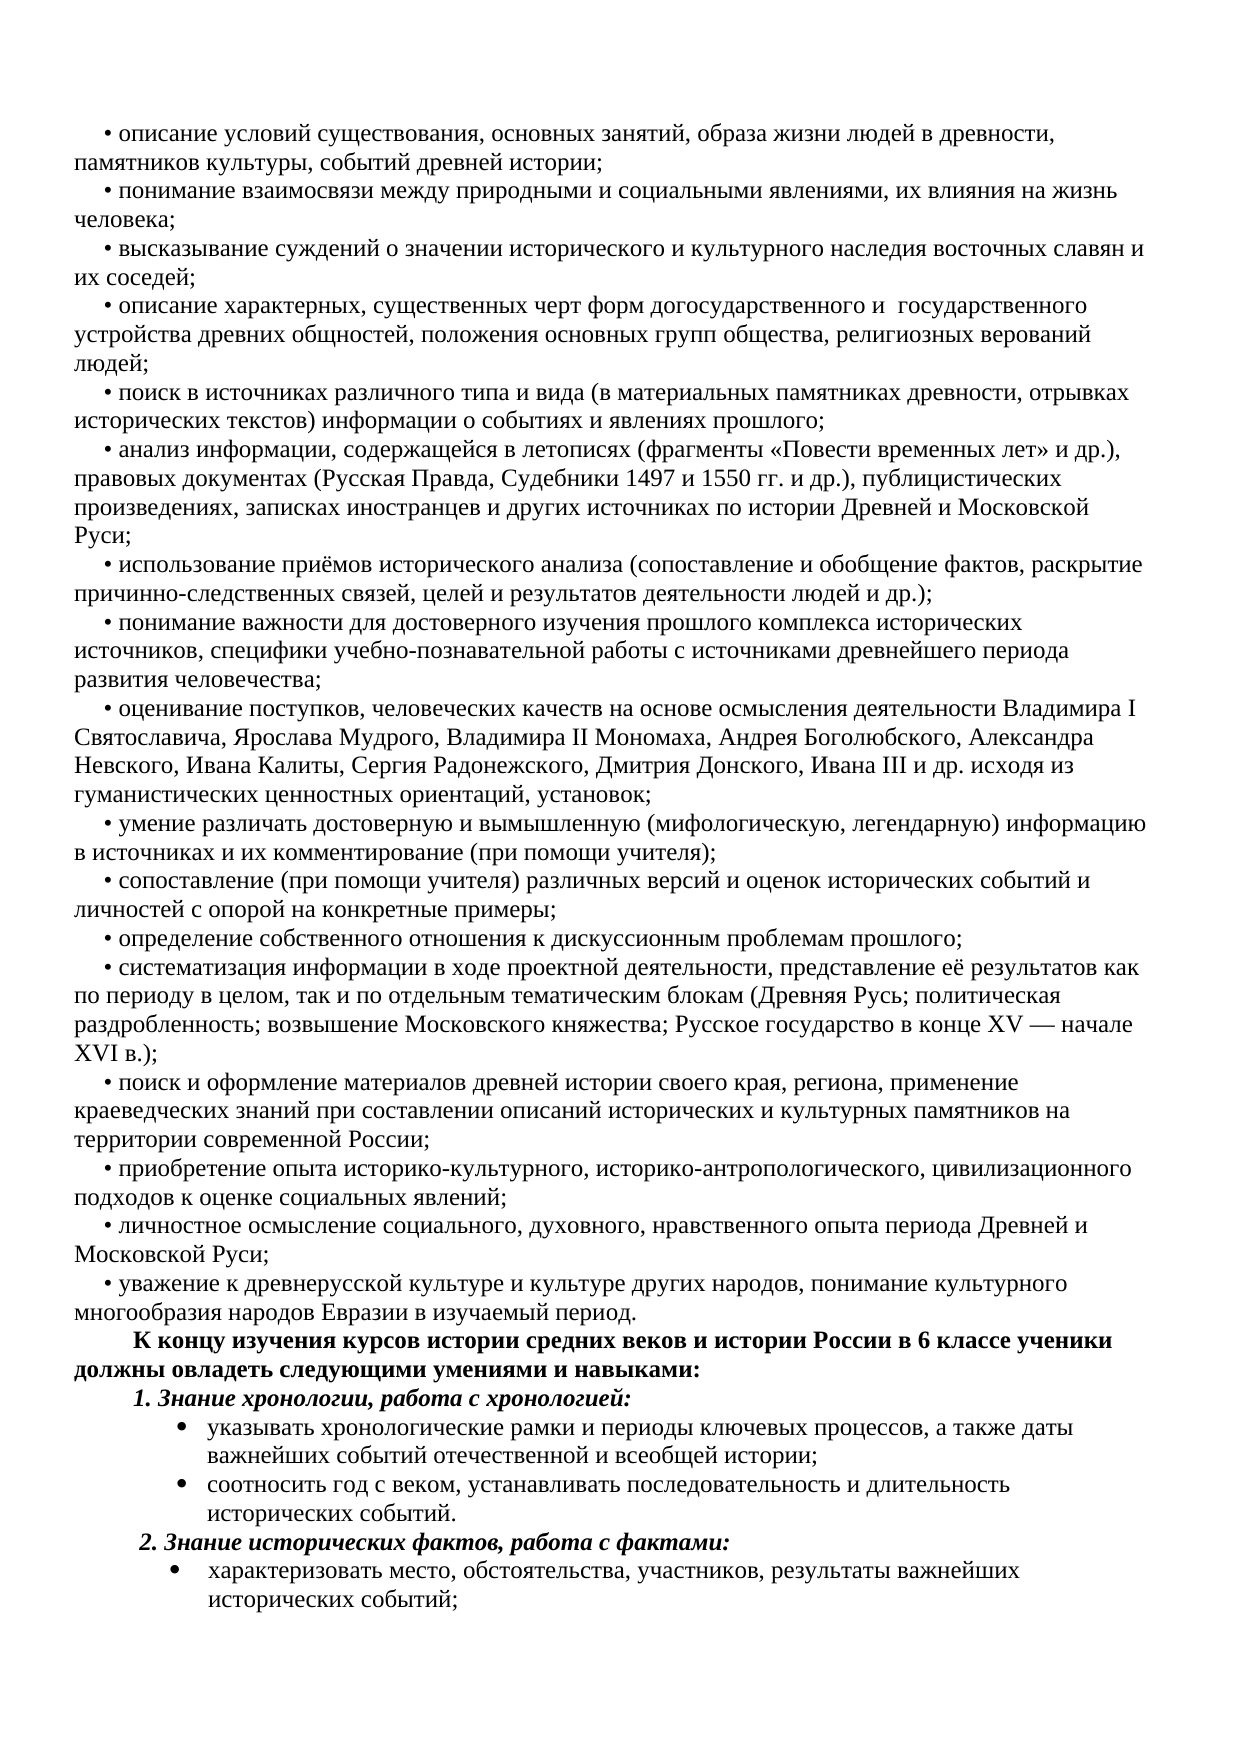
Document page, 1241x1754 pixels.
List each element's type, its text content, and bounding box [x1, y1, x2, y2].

text • оценивание поступков, человеческих качеств на основе осмысления деятельности Владимира I Святославича, Ярослава Мудрого, Владимира II Мономаха, Андрея Боголюбского, Александра Невского, Ивана Калиты, Сергия Радонежского, Дмитрия Донского, Ивана III и др. исходя из гуманистических ценностных ориентаций, установок; [74, 693, 1152, 808]
text • описание характерных, существенных черт форм догосударственного и государственного устройства древних общностей, положения основных групп общества, религиозных верований людей; [74, 291, 1152, 377]
text • понимание важности для достоверного изучения прошлого комплекса исторических источников, специфики учебно-познавательной работы с источниками древнейшего периода развития человечества; [74, 607, 1152, 693]
text • описание условий существования, основных занятий, образа жизни людей в древности, памятников культуры, событий древней истории; [74, 118, 1152, 176]
text • высказывание суждений о значении исторического и культурного наследия восточных славян и их соседей; [74, 233, 1152, 291]
text • понимание взаимосвязи между природными и социальными явлениями, их влияния на жизнь человека; [74, 176, 1152, 233]
text • приобретение опыта историко-культурного, историко-антропологического, цивилизационного подходов к оценке социальных явлений; [74, 1153, 1152, 1211]
text • сопоставление (при помощи учителя) различных версий и оценок исторических событий и личностей с опорой на конкретные примеры; [74, 866, 1152, 923]
text • использование приёмов исторического анализа (сопоставление и обобщение фактов, раскрытие причинно-следственных связей, целей и результатов деятельности людей и др.); [74, 549, 1152, 607]
list указывать хронологические рамки и периоды ключевых процессов, а также даты важнейших событий отечественной и всеобщей истории; [177, 1412, 1152, 1469]
text • поиск в источниках различного типа и вида (в материальных памятниках древности, отрывках исторических текстов) информации о событиях и явлениях прошлого; [74, 377, 1152, 434]
text • умение различать достоверную и вымышленную (мифологическую, легендарную) информацию в источниках и их комментирование (при помощи учителя); [74, 808, 1152, 866]
text • определение собственного отношения к дискуссионным проблемам прошлого; [74, 923, 1152, 952]
text • анализ информации, содержащейся в летописях (фрагменты «Повести временных лет» и др.), правовых документах (Русская Правда, Судебники 1497 и 1550 гг. и др.), публицистических произведениях, записках иностранцев и других источниках по истории Древней и Московской Руси; [74, 434, 1152, 549]
text • личностное осмысление социального, духовного, нравственного опыта периода Древней и Московской Руси; [74, 1211, 1152, 1268]
text 1. Знание хронологии, работа с хронологией: [74, 1383, 1152, 1412]
list характеризовать место, обстоятельства, участников, результаты важнейших исторических событий; [170, 1556, 1152, 1613]
text • уважение к древнерусской культуре и культуре других народов, понимание культурного многообразия народов Евразии в изучаемый период. [74, 1268, 1152, 1326]
text • поиск и оформление материалов древней истории своего края, региона, применение краеведческих знаний при составлении описаний исторических и культурных памятников на территории современной России; [74, 1067, 1152, 1153]
text 2. Знание исторических фактов, работа с фактами: [74, 1527, 1152, 1556]
text • систематизация информации в ходе проектной деятельности, представление её результатов как по периоду в целом, так и по отдельным тематическим блокам (Древняя Русь; политическая раздробленность; возвышение Московского княжества; Русское государство в конце XV — начале XVI в.); [74, 952, 1152, 1067]
list соотносить год с веком, устанавливать последовательность и длительность исторических событий. [177, 1469, 1152, 1527]
text К концу изучения курсов истории средних веков и истории России в 6 классе ученики должны овладеть следующими умениями и навыками: [74, 1326, 1152, 1383]
